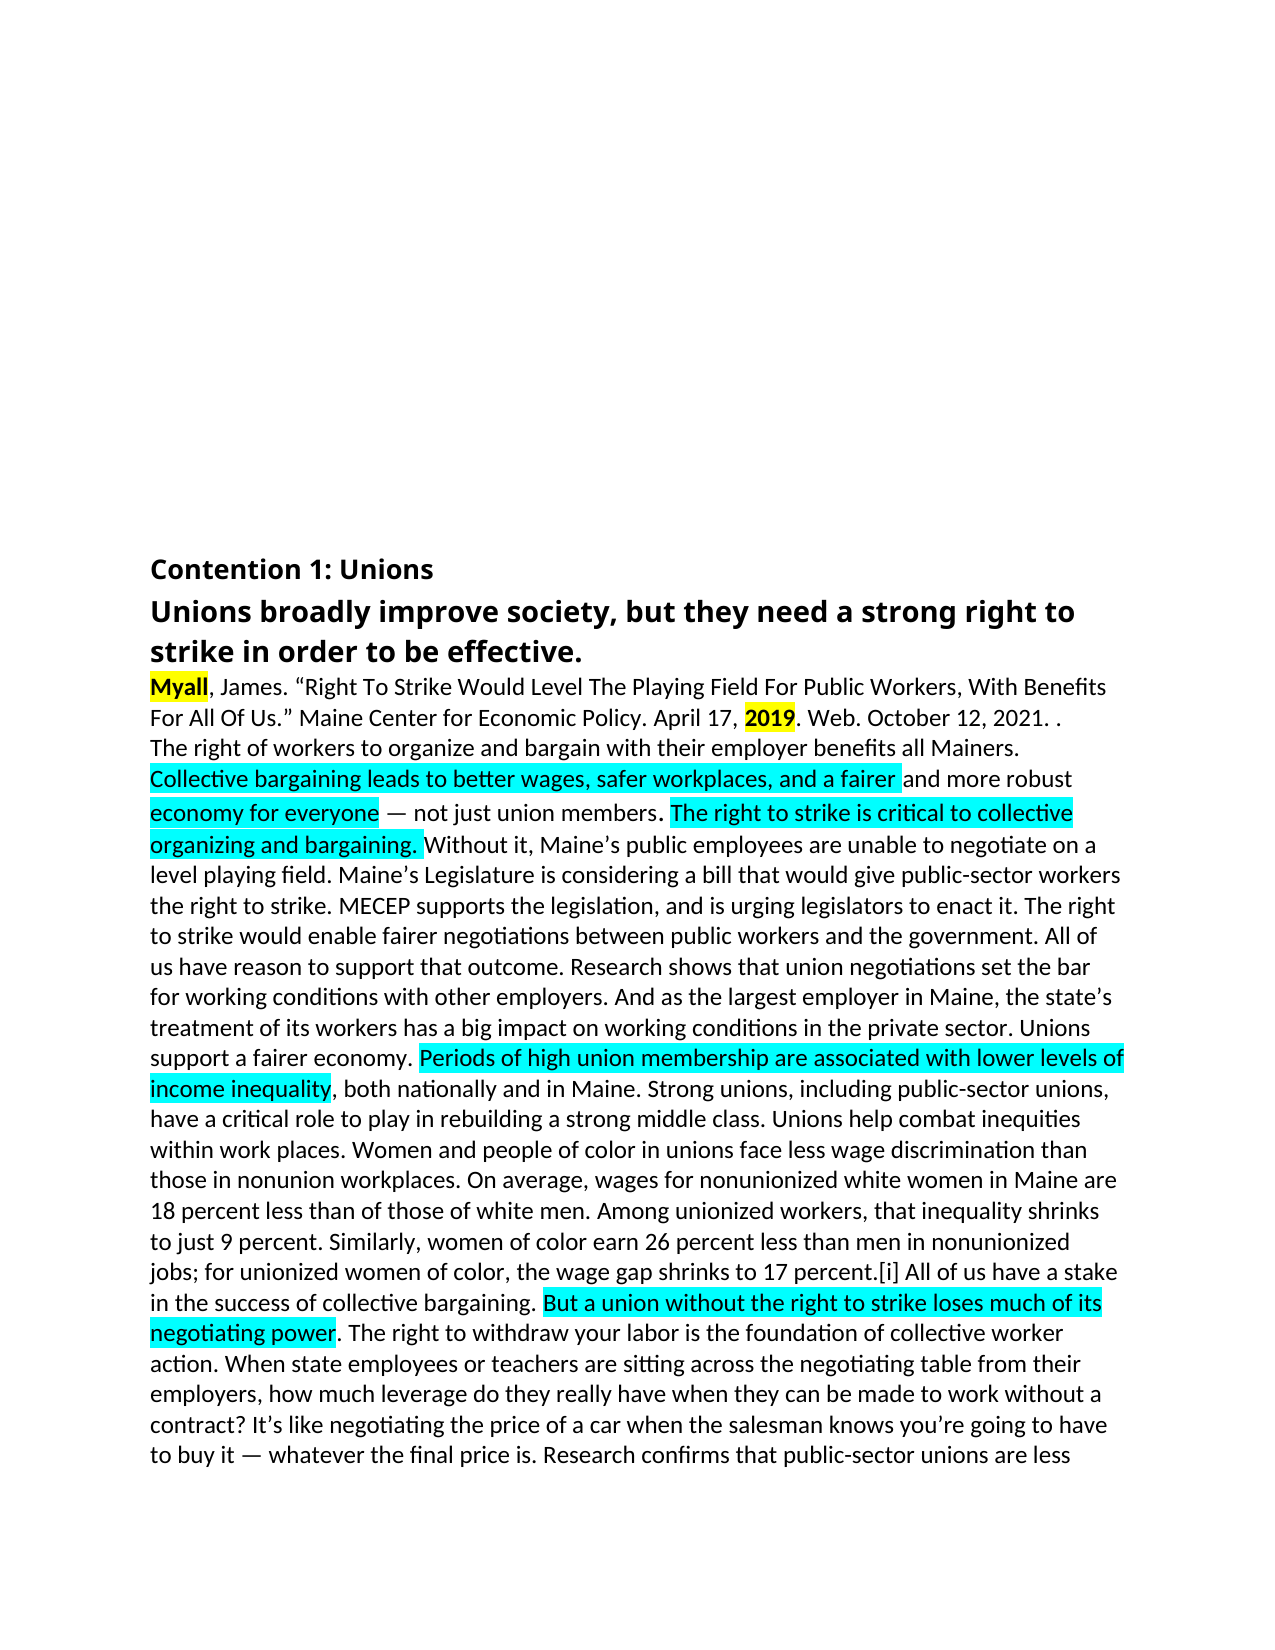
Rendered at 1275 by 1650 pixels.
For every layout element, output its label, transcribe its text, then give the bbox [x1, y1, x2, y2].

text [150, 732, 1125, 1470]
subtitle Unions broadly improve society, but they need a strong right to strike in order to be effective. [150, 592, 1125, 671]
subtitle Contention 1: Unions [150, 551, 1125, 588]
text Myall, James. “Right To Strike Would Level The Playing Field For Public Workers, With Benefits For All Of Us.” Maine Center for Economic Policy. April 17, 2019. Web. October 12, 2021. . [150, 671, 1125, 732]
